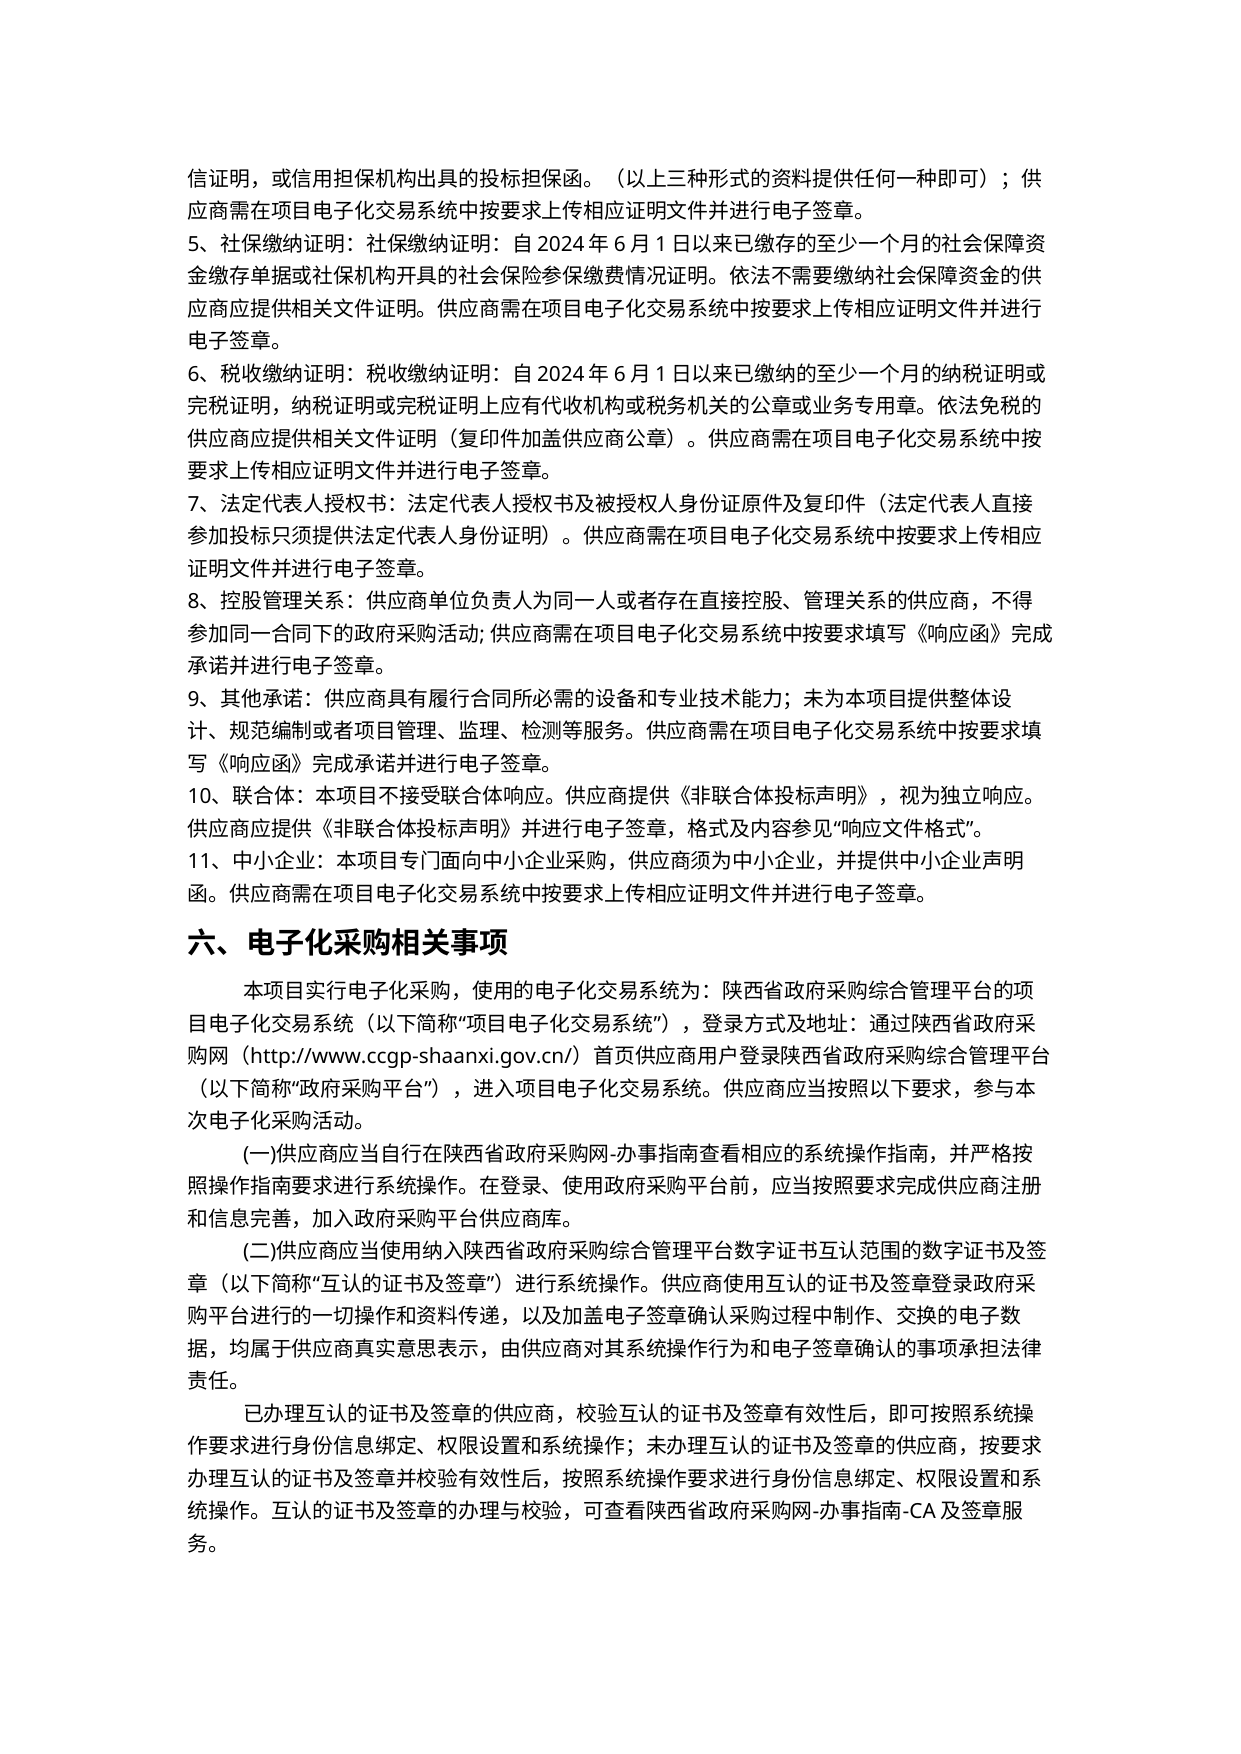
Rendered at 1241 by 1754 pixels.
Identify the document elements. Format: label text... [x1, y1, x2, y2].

text 本项目实行电子化采购，使用的电子化交易系统为：陕西省政府采购综合管理平台的项目电子化交易系统（以下简称“项目电子化交易系统”），登录方式及地址：通过陕西省政府采购网（http://www.ccgp-shaanxi.gov.cn/）首页供应商用户登录陕西省政府采购综合管理平台（以下简称“政府采购平台”），进入项目电子化交易系统。供应商应当按照以下要求，参与本次电子化采购活动。 [187, 974, 1053, 1137]
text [187, 162, 1053, 227]
text (二)供应商应当使用纳入陕西省政府采购综合管理平台数字证书互认范围的数字证书及签章（以下简称“互认的证书及签章”）进行系统操作。供应商使用互认的证书及签章登录政府采购平台进行的一切操作和资料传递，以及加盖电子签章确认采购过程中制作、交换的电子数据，均属于供应商真实意思表示，由供应商对其系统操作行为和电子签章确认的事项承担法律责任。 [187, 1234, 1053, 1397]
text 10、联合体：本项目不接受联合体响应。供应商提供《非联合体投标声明》，视为独立响应。供应商应提供《非联合体投标声明》并进行电子签章，格式及内容参见“响应文件格式”。 [187, 779, 1053, 844]
text 6、税收缴纳证明：税收缴纳证明：自2024年6月1日以来已缴纳的至少一个月的纳税证明或完税证明，纳税证明或完税证明上应有代收机构或税务机关的公章或业务专用章。依法免税的供应商应提供相关文件证明（复印件加盖供应商公章）。供应商需在项目电子化交易系统中按要求上传相应证明文件并进行电子签章。 [187, 357, 1053, 487]
text 11、中小企业：本项目专门面向中小企业采购，供应商须为中小企业，并提供中小企业声明函。供应商需在项目电子化交易系统中按要求上传相应证明文件并进行电子签章。 [187, 844, 1053, 909]
text 8、控股管理关系：供应商单位负责人为同一人或者存在直接控股、管理关系的供应商，不得参加同一合同下的政府采购活动; 供应商需在项目电子化交易系统中按要求填写《响应函》完成承诺并进行电子签章。 [187, 584, 1053, 682]
text 9、其他承诺：供应商具有履行合同所必需的设备和专业技术能力；未为本项目提供整体设计、规范编制或者项目管理、监理、检测等服务。供应商需在项目电子化交易系统中按要求填写《响应函》完成承诺并进行电子签章。 [187, 682, 1053, 779]
text (一)供应商应当自行在陕西省政府采购网-办事指南查看相应的系统操作指南，并严格按照操作指南要求进行系统操作。在登录、使用政府采购平台前，应当按照要求完成供应商注册和信息完善，加入政府采购平台供应商库。 [187, 1137, 1053, 1234]
text 7、法定代表人授权书：法定代表人授权书及被授权人身份证原件及复印件（法定代表人直接参加投标只须提供法定代表人身份证明）。供应商需在项目电子化交易系统中按要求上传相应证明文件并进行电子签章。 [187, 487, 1053, 584]
text 六、电子化采购相关事项 [187, 909, 1053, 974]
text 已办理互认的证书及签章的供应商，校验互认的证书及签章有效性后，即可按照系统操作要求进行身份信息绑定、权限设置和系统操作；未办理互认的证书及签章的供应商，按要求办理互认的证书及签章并校验有效性后，按照系统操作要求进行身份信息绑定、权限设置和系统操作。互认的证书及签章的办理与校验，可查看陕西省政府采购网-办事指南-CA及签章服务。 [187, 1397, 1053, 1559]
text 5、社保缴纳证明：社保缴纳证明：自2024年6月1日以来已缴存的至少一个月的社会保障资金缴存单据或社保机构开具的社会保险参保缴费情况证明。依法不需要缴纳社会保障资金的供应商应提供相关文件证明。供应商需在项目电子化交易系统中按要求上传相应证明文件并进行电子签章。 [187, 227, 1053, 357]
